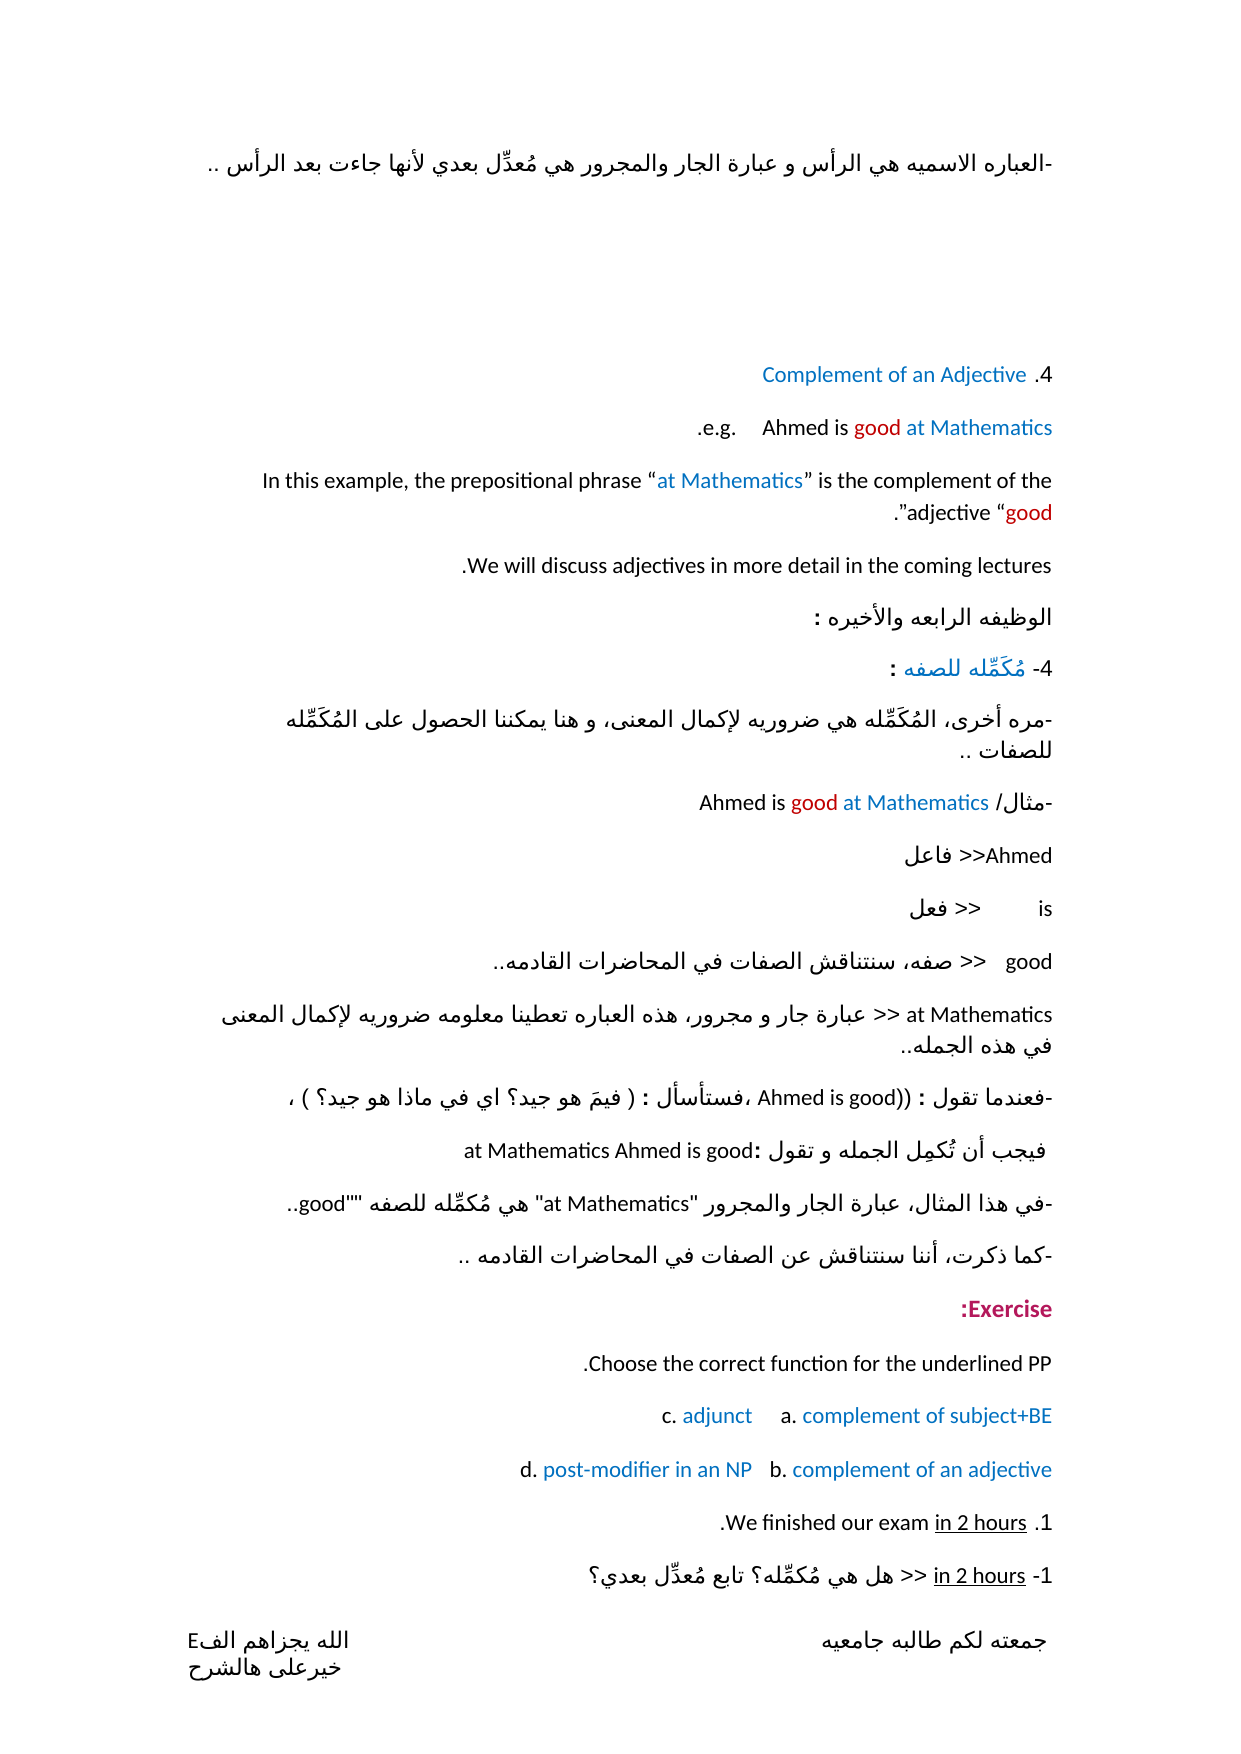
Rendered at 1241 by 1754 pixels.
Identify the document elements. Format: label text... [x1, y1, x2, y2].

text e.g. Ahmed is good at Mathematics. [187, 413, 1053, 441]
text 1. We finished our exam in 2 hours. [187, 1508, 1053, 1536]
text We will discuss adjectives in more detail in the coming lectures. [187, 551, 1053, 579]
text Exercise: [187, 1293, 1053, 1323]
text -كما ذكرت، أننا سنتناقش عن الصفات في المحاضرات القادمه .. [187, 1242, 1053, 1268]
text at Mathematics << عبارة جار و مجرور، هذه العباره تعطينا معلومه ضروريه لإكمال المعنى في هذه الجمله.. [187, 1000, 1053, 1058]
text Ahmed<< فاعل [187, 841, 1053, 869]
text In this example, the prepositional phrase “at Mathematics” is the complement of the adjective “good”. [187, 466, 1053, 526]
text -العباره الاسميه هي الرأس و عبارة الجار والمجرور هي مُعدِّل بعدي لأنها جاءت بعد الرأس .. [187, 150, 1053, 176]
text -مثال/ Ahmed is good at Mathematics [187, 788, 1053, 816]
text -في هذا المثال، عبارة الجار والمجرور "at Mathematics" هي مُكمِّله للصفه ""good.. [187, 1189, 1053, 1217]
text a. complement of subject+BE c. adjunct [187, 1402, 1053, 1430]
text 4. Complement of an Adjective [187, 360, 1053, 388]
text b. complement of an adjective d. post-modifier in an NP [187, 1455, 1053, 1483]
text -فعندما تقول : ((Ahmed is good ،فستأسأل : ( فيمَ هو جيد؟ اي في ماذا هو جيد؟ ) ، [187, 1083, 1053, 1111]
text good << صفه، سنتناقش الصفات في المحاضرات القادمه.. [187, 947, 1053, 975]
text Choose the correct function for the underlined PP. [187, 1349, 1053, 1377]
text 1- in 2 hours << هل هي مُكمِّله؟ تابع مُعدِّل بعدي؟ [187, 1561, 1053, 1589]
text -مره أخرى، المُكَمِّله هي ضروريه لإكمال المعنى، و هنا يمكننا الحصول على المُكَمِّله للصفات .. [187, 706, 1053, 763]
text 4- مُكَمِّله للصفه : [187, 655, 1053, 682]
text فيجب أن تُكمِل الجمله و تقول :at Mathematics Ahmed is good [187, 1136, 1053, 1164]
text is << فعل [187, 894, 1053, 922]
text الوظيفه الرابعه والأخيره : [187, 604, 1053, 631]
